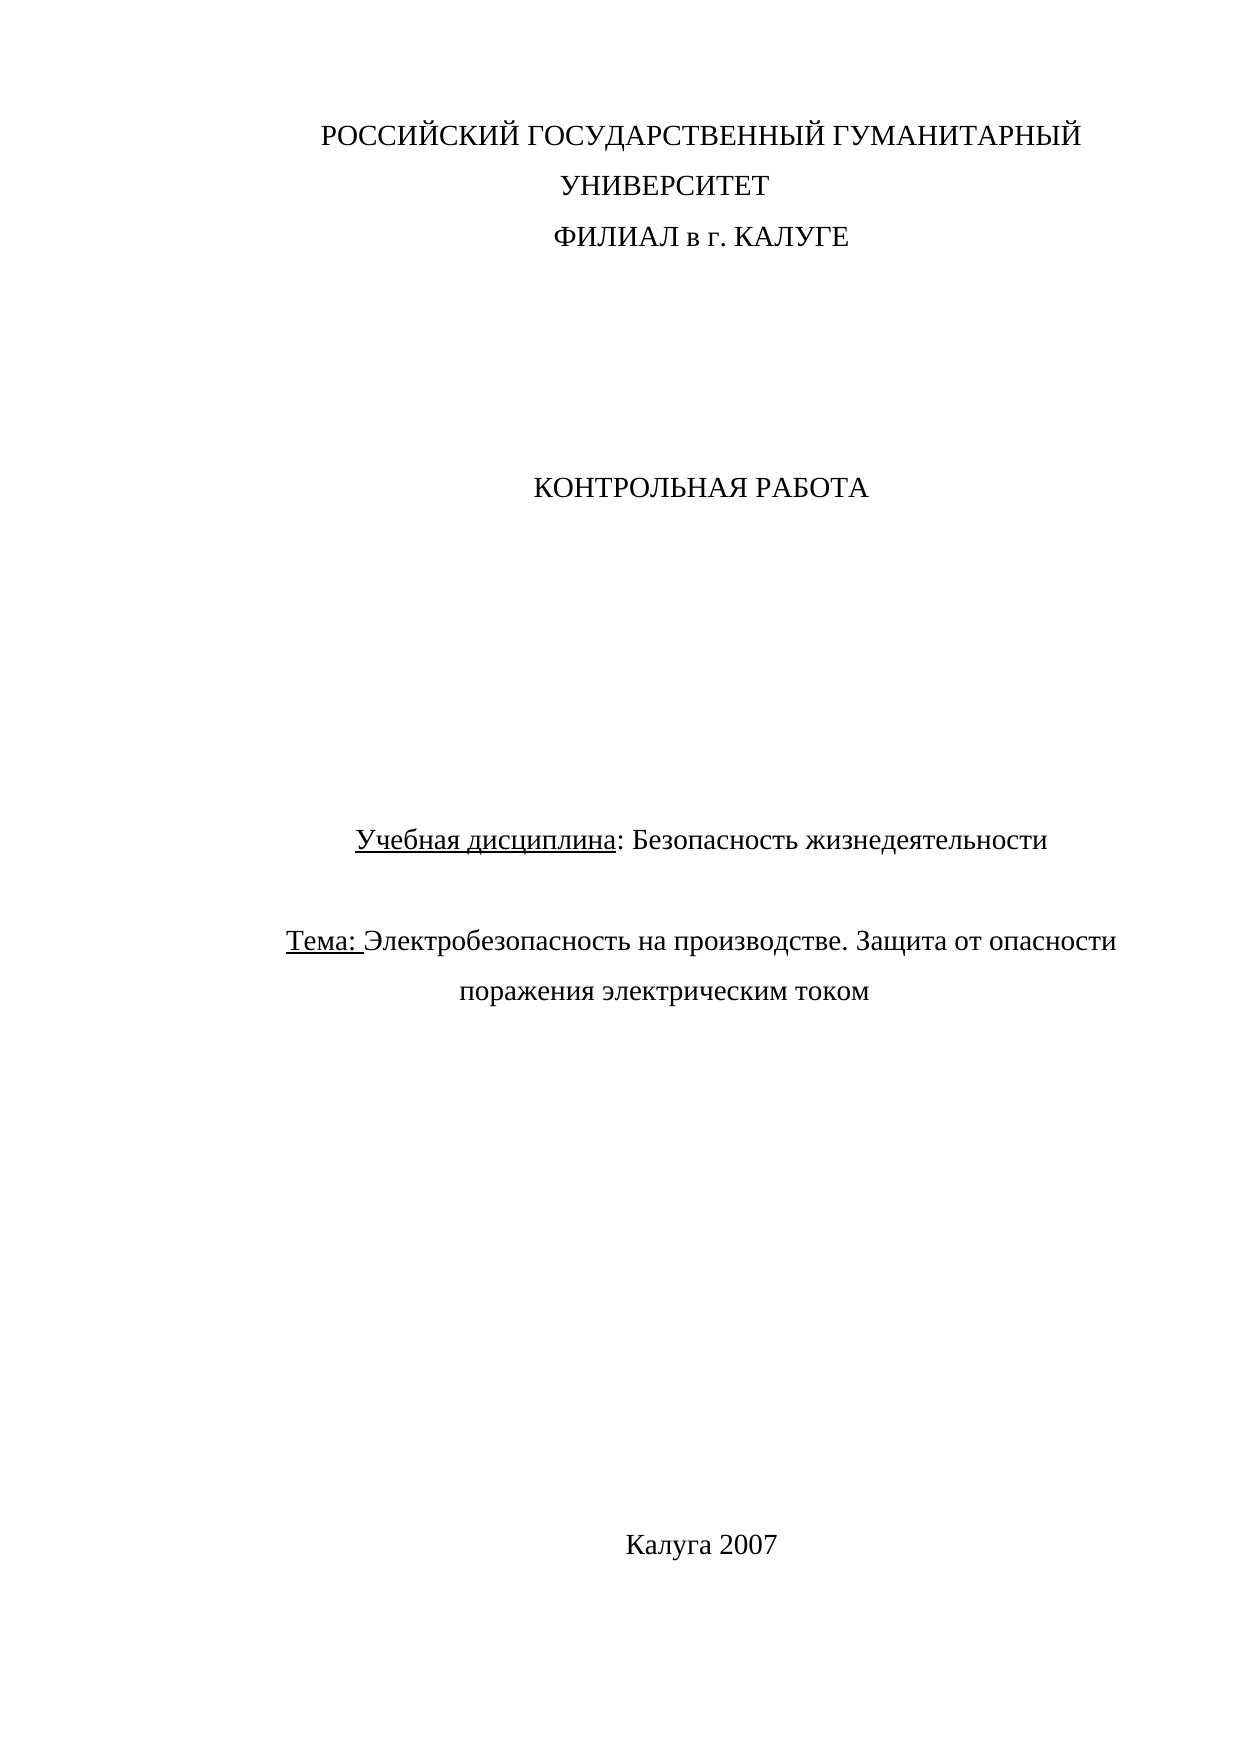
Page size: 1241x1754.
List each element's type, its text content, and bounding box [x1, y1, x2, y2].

text ФИЛИАЛ в г. КАЛУГЕ [177, 219, 1152, 252]
text РОССИЙСКИЙ ГОСУДАРСТВЕННЫЙ ГУМАНИТАРНЫЙ УНИВЕРСИТЕТ [177, 118, 1152, 202]
text КОНТРОЛЬНАЯ РАБОТА [177, 470, 1152, 504]
text Тема: Электробезопасность на производстве. Защита от опасности поражения электрическим током [177, 923, 1152, 1007]
text Калуга 2007 [177, 1527, 1152, 1560]
text Учебная дисциплина: Безопасность жизнедеятельности [177, 822, 1152, 856]
